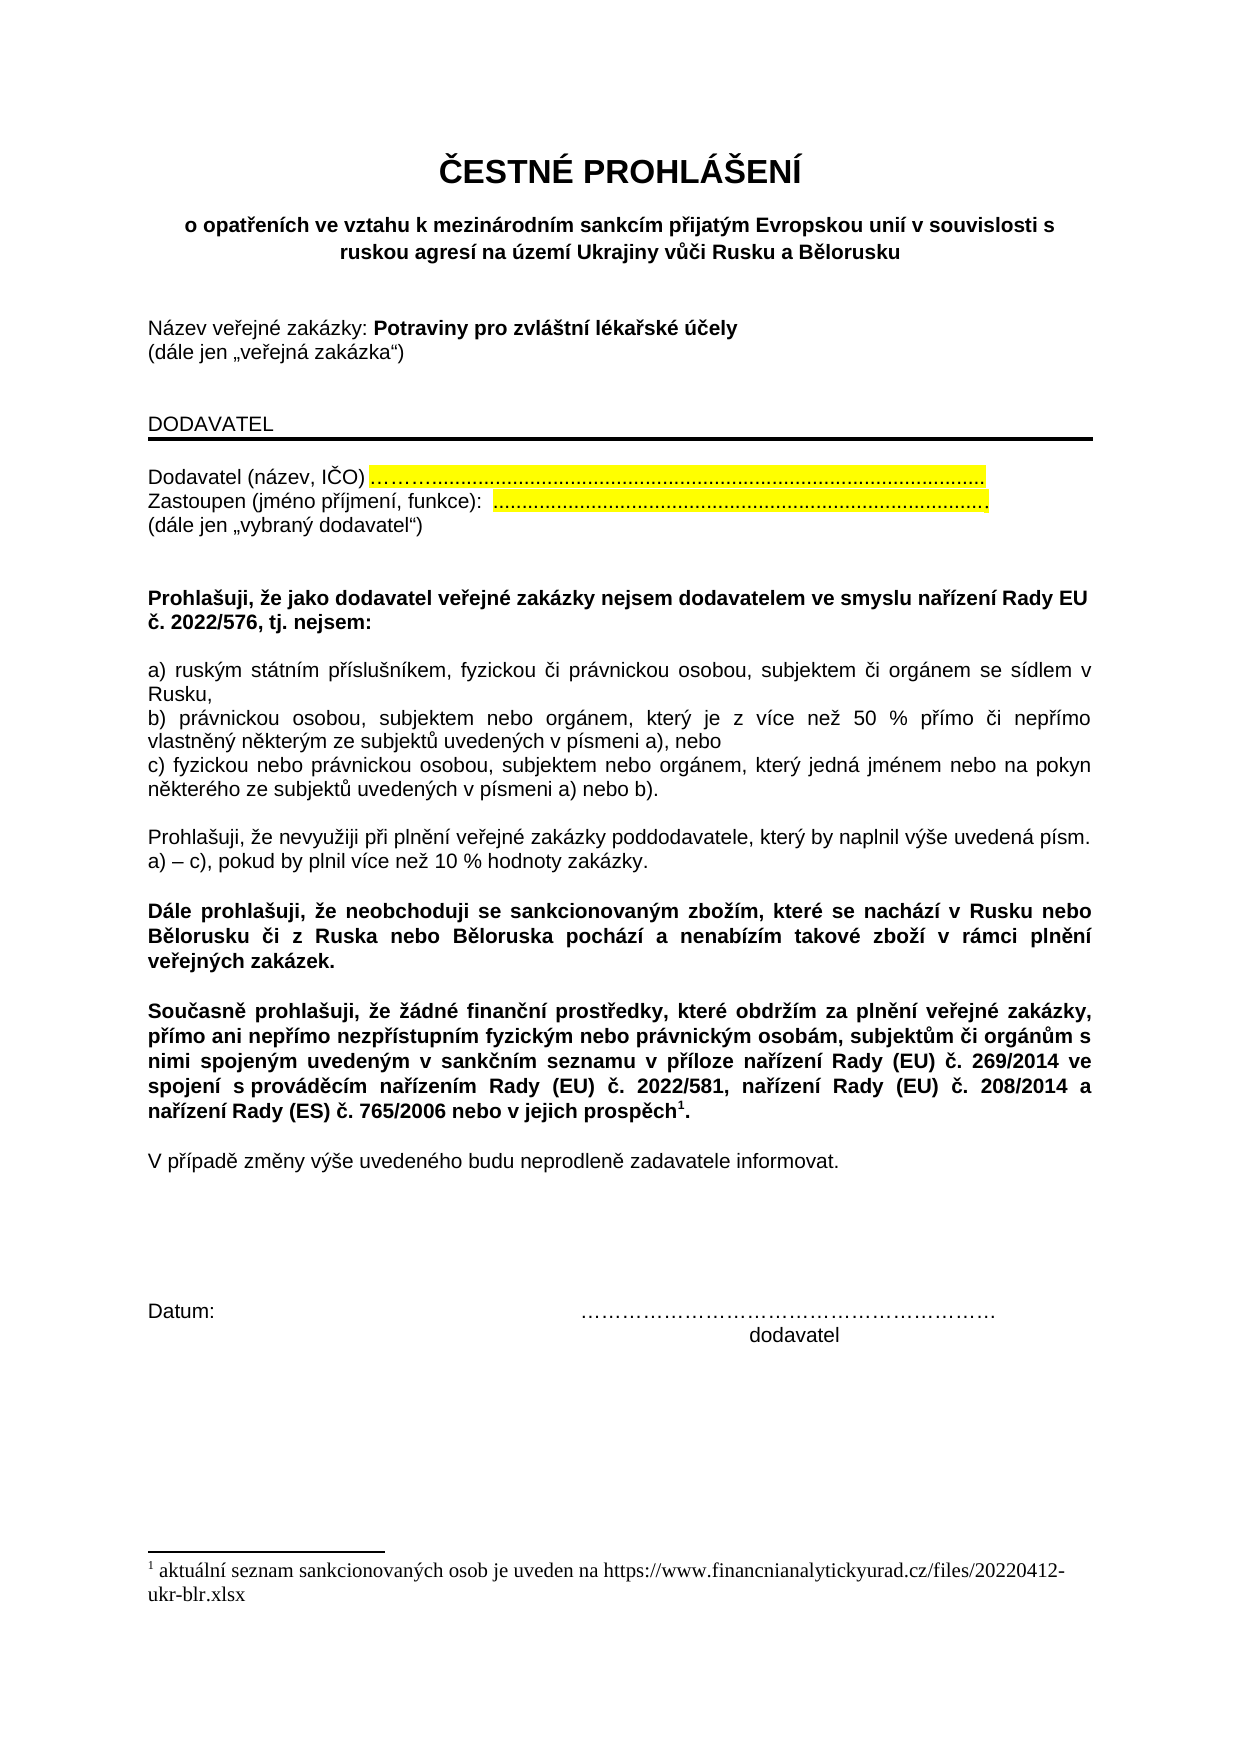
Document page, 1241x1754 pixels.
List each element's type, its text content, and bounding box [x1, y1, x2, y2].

text Název veřejné zakázky: Potraviny pro zvláštní lékařské účely [148, 316, 1093, 339]
text b) právnickou osobou, subjektem nebo orgánem, který je z více než 50 % přímo či nepřímo vlastněný některým ze subjektů uvedených v písmeni a), nebo [148, 705, 1093, 753]
list dodavatel [664, 1323, 1196, 1347]
text Dodavatel (název, IČO) ………................................................................................................ [148, 464, 1093, 488]
subtitle Datum: …………………………………………………… [148, 1298, 1093, 1323]
text c) fyzickou nebo právnickou osobou, subjektem nebo orgánem, který jedná jménem nebo na pokyn některého ze subjektů uvedených v písmeni a) nebo b). [148, 753, 1093, 801]
text Zastoupen (jméno příjmení, funkce): ...................................................................................... [148, 488, 1093, 513]
text o opatřeních ve vztahu k mezinárodním sankcím přijatým Evropskou unií v souvislosti s ruskou agresí na území Ukrajiny vůči Rusku a Bělorusku [148, 213, 1093, 264]
text Prohlašuji, že jako dodavatel veřejné zakázky nejsem dodavatelem ve smyslu nařízení Rady EU č. 2022/576, tj. nejsem: [148, 586, 1093, 633]
subtitle Současně prohlašuji, že žádné finanční prostředky, které obdržím za plnění veřejné zakázky, přímo ani nepřímo nezpřístupním fyzickým nebo právnickým osobám, subjektům či orgánům s nimi spojeným uvedeným v sankčním seznamu v příloze nařízení Rady (EU) č. 269/2014 ve spojení s prováděcím nařízením Rady (EU) č. 2022/581, nařízení Rady (EU) č. 208/2014 a nařízení Rady (ES) č. 765/2006 nebo v jejich prospěch. [148, 998, 1093, 1123]
text (dále jen „vybraný dodavatel“) [148, 513, 1093, 537]
subtitle V případě změny výše uvedeného budu neprodleně zadavatele informovat. [148, 1148, 1093, 1173]
text (dále jen „veřejná zakázka“) [148, 339, 1093, 363]
text Prohlašuji, že nevyužiji při plnění veřejné zakázky poddodavatele, který by naplnil výše uvedená písm. a) – c), pokud by plnil více než 10 % hodnoty zakázky. [148, 825, 1093, 873]
subtitle ČESTNÉ PROHLÁŠENÍ [148, 164, 1093, 189]
subtitle Dále prohlašuji, že neobchoduji se sankcionovaným zbožím, které se nachází v Rusku nebo Bělorusku či z Ruska nebo Běloruska pochází a nenabízím takové zboží v rámci plnění veřejných zakázek. [148, 898, 1093, 973]
text DODAVATEL [148, 411, 1093, 437]
text a) ruským státním příslušníkem, fyzickou či právnickou osobou, subjektem či orgánem se sídlem v Rusku, [148, 657, 1093, 705]
